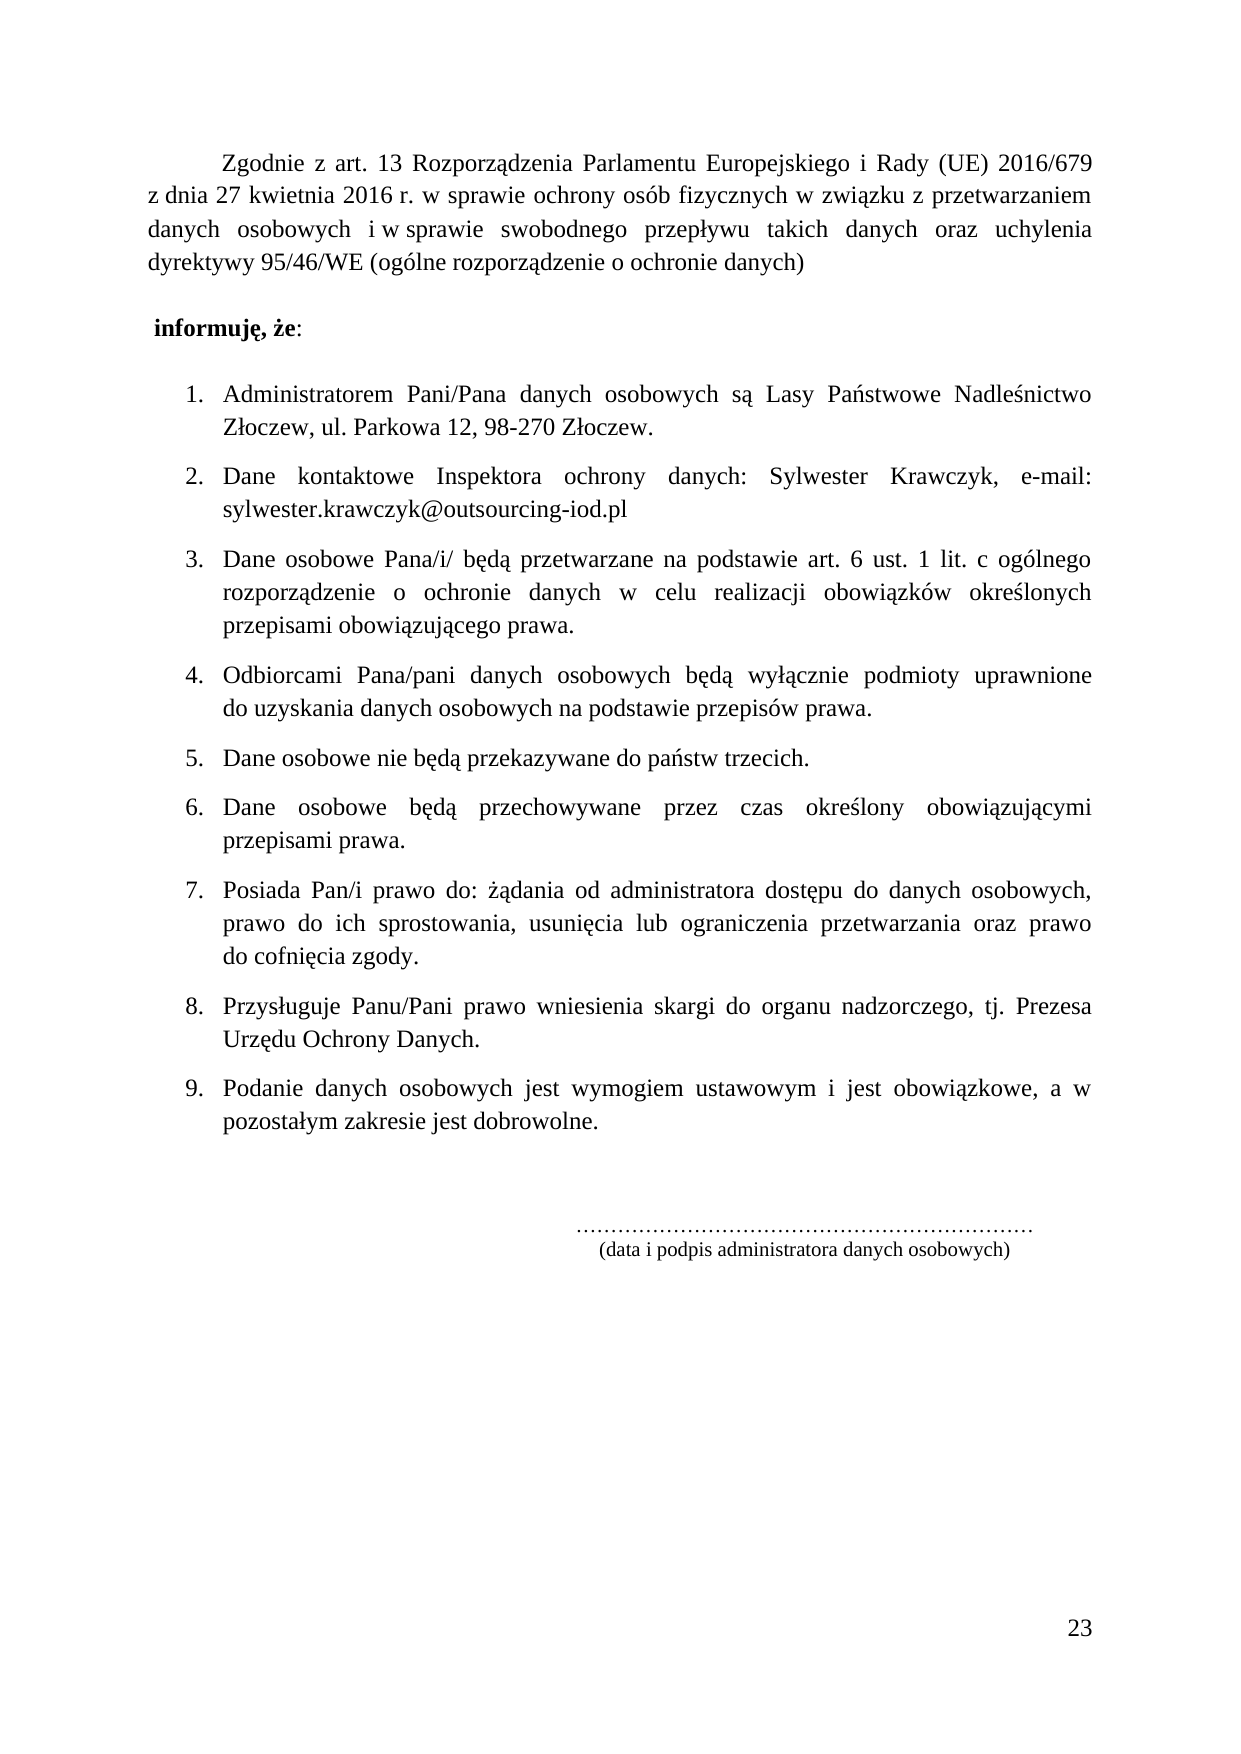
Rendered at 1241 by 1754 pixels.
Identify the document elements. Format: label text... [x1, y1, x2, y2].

list Dane osobowe Pana/i/ będą przetwarzane na podstawie art. 6 ust. 1 lit. c ogólnego rozporządzenie o ochronie danych w celu realizacji obowiązków określonych przepisami obowiązującego prawa. [185, 544, 1093, 639]
list Podanie danych osobowych jest wymogiem ustawowym i jest obowiązkowe, a w pozostałym zakresie jest dobrowolne. [185, 1073, 1093, 1135]
text informuję, że: [148, 313, 1093, 341]
text (data i podpis administratora danych osobowych) [516, 1237, 1093, 1261]
list Administratorem Pani/Pana danych osobowych są Lasy Państwowe Nadleśnictwo Złoczew, ul. Parkowa 12, 98-270 Złoczew. [185, 379, 1093, 441]
list Dane osobowe nie będą przekazywane do państw trzecich. [185, 743, 1093, 771]
list Dane osobowe będą przechowywane przez czas określony obowiązującymi przepisami prawa. [185, 792, 1093, 854]
list Dane kontaktowe Inspektora ochrony danych: Sylwester Krawczyk, e-mail: sylwester.krawczyk@outsourcing-iod.pl [185, 461, 1093, 523]
list Odbiorcami Pana/pani danych osobowych będą wyłącznie podmioty uprawnione do uzyskania danych osobowych na podstawie przepisów prawa. [185, 660, 1093, 722]
text ………………………………………………………… [516, 1213, 1093, 1237]
text Zgodnie z art. 13 Rozporządzenia Parlamentu Europejskiego i Rady (UE) 2016/679 z dnia 27 kwietnia 2016 r. w sprawie ochrony osób fizycznych w związku z przetwarzaniem danych osobowych i w sprawie swobodnego przepływu takich danych oraz uchylenia dyrektywy 95/46/WE (ogólne rozporządzenie o ochronie danych) [148, 148, 1093, 275]
list Posiada Pan/i prawo do: żądania od administratora dostępu do danych osobowych, prawo do ich sprostowania, usunięcia lub ograniczenia przetwarzania oraz prawo do cofnięcia zgody. [185, 875, 1093, 970]
list Przysługuje Panu/Pani prawo wniesienia skargi do organu nadzorczego, tj. Prezesa Urzędu Ochrony Danych. [185, 991, 1093, 1052]
